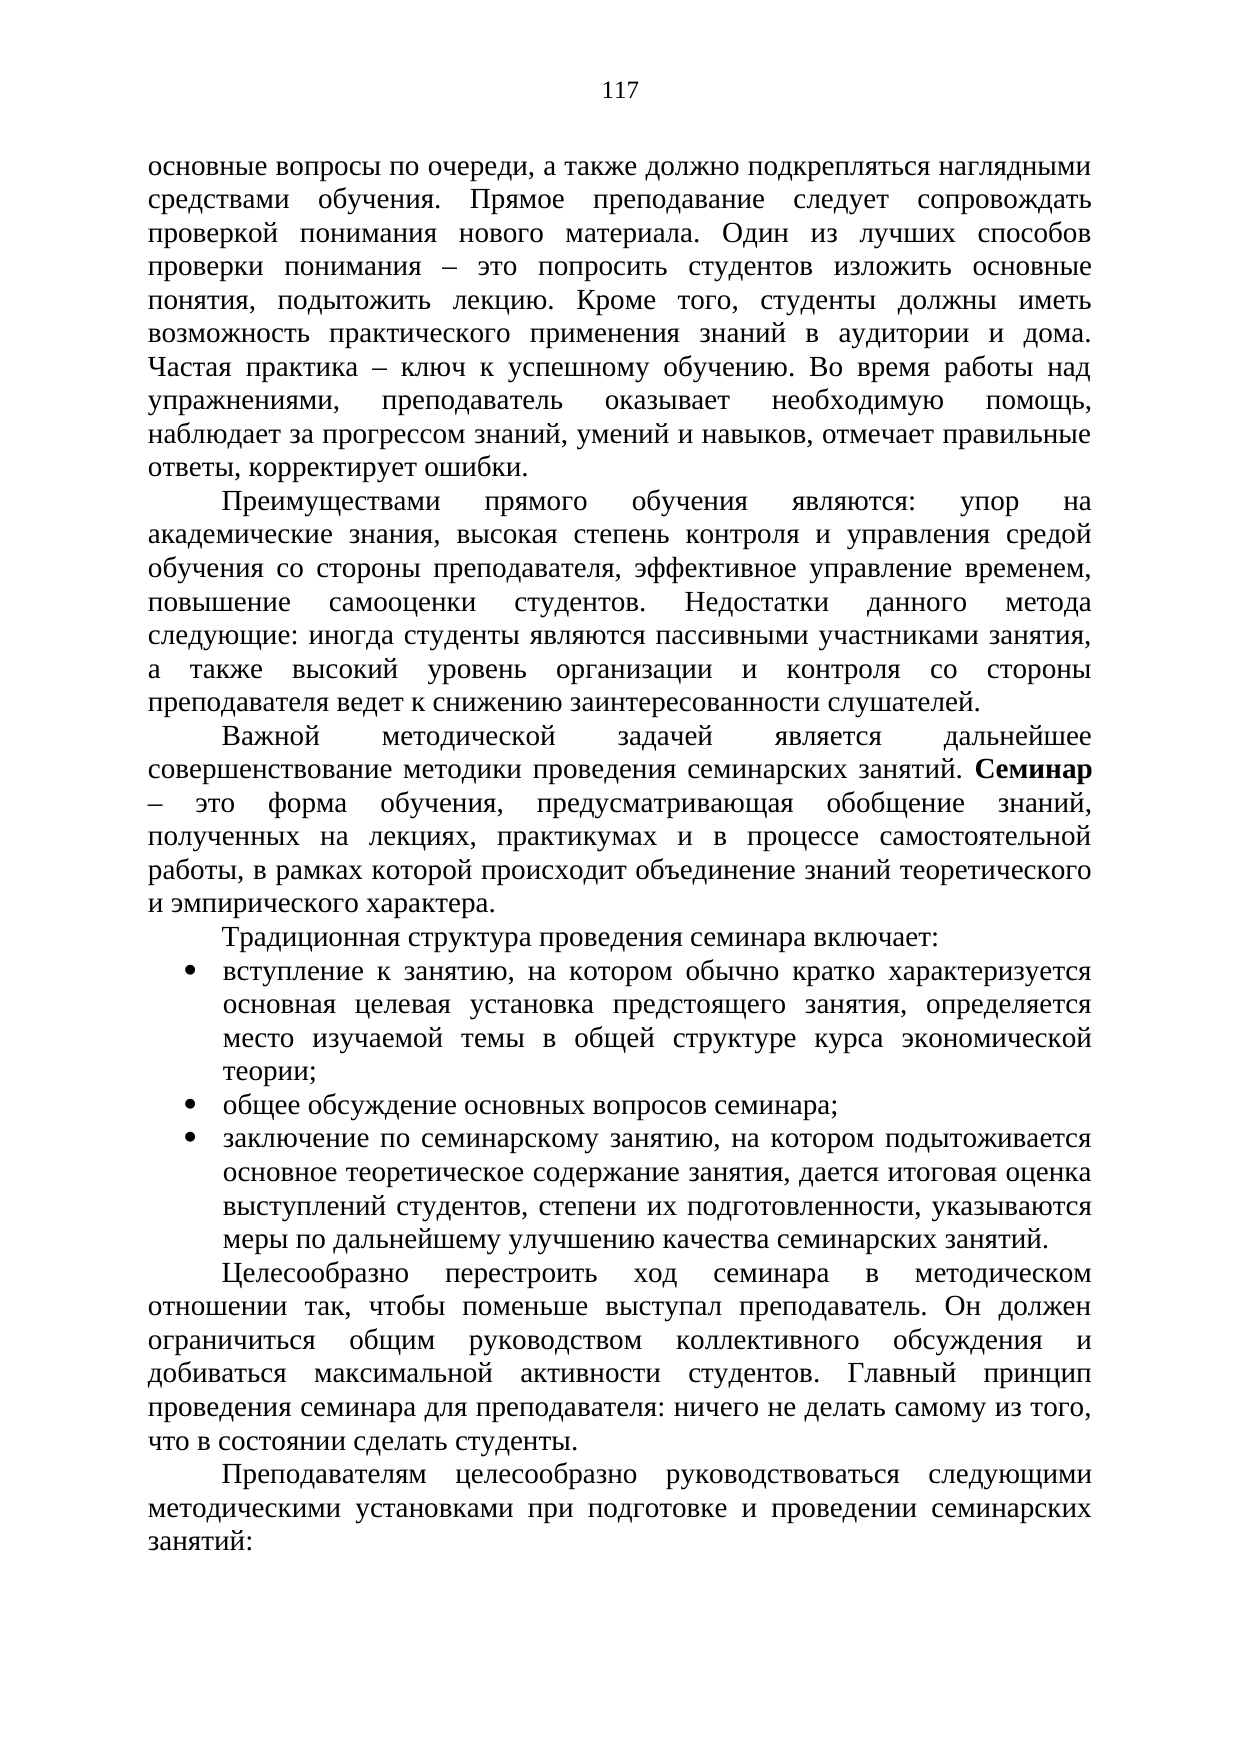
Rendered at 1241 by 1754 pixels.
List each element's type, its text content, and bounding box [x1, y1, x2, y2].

text Важной методической задачей является дальнейшее совершенствование методики проведения семинарских занятий. Семинар – это форма обучения, предусматривающая обобщение знаний, полученных на лекциях, практикумах и в процессе самостоятельной работы, в рамках которой происходит объединение знаний теоретического и эмпирического характера. [148, 718, 1092, 919]
text Целесообразно перестроить ход семинара в методическом отношении так, чтобы поменьше выступал преподаватель. Он должен ограничиться общим руководством коллективного обсуждения и добиваться максимальной активности студентов. Главный принцип проведения семинара для преподавателя: ничего не делать самому из того, что в состоянии сделать студенты. [148, 1255, 1092, 1456]
text Преподавателям целесообразно руководствоваться следующими методическими установками при подготовке и проведении семинарских занятий: [148, 1456, 1092, 1557]
text Преимуществами прямого обучения являются: упор на академические знания, высокая степень контроля и управления средой обучения со стороны преподавателя, эффективное управление временем, повышение самооценки студентов. Недостатки данного метода следующие: иногда студенты являются пассивными участниками занятия, а также высокий уровень организации и контроля со стороны преподавателя ведет к снижению заинтересованности слушателей. [148, 483, 1092, 718]
text Традиционная структура проведения семинара включает: [148, 919, 1092, 953]
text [148, 148, 1092, 483]
list заключение по семинарскому занятию, на котором подытоживается основное теоретическое содержание занятия, дается итоговая оценка выступлений студентов, степени их подготовленности, указываются меры по дальнейшему улучшению качества семинарских занятий. [185, 1121, 1092, 1255]
list вступление к занятию, на котором обычно кратко характеризуется основная целевая установка предстоящего занятия, определяется место изучаемой темы в общей структуре курса экономической теории; [185, 953, 1092, 1087]
list общее обсуждение основных вопросов семинара; [185, 1087, 1092, 1121]
